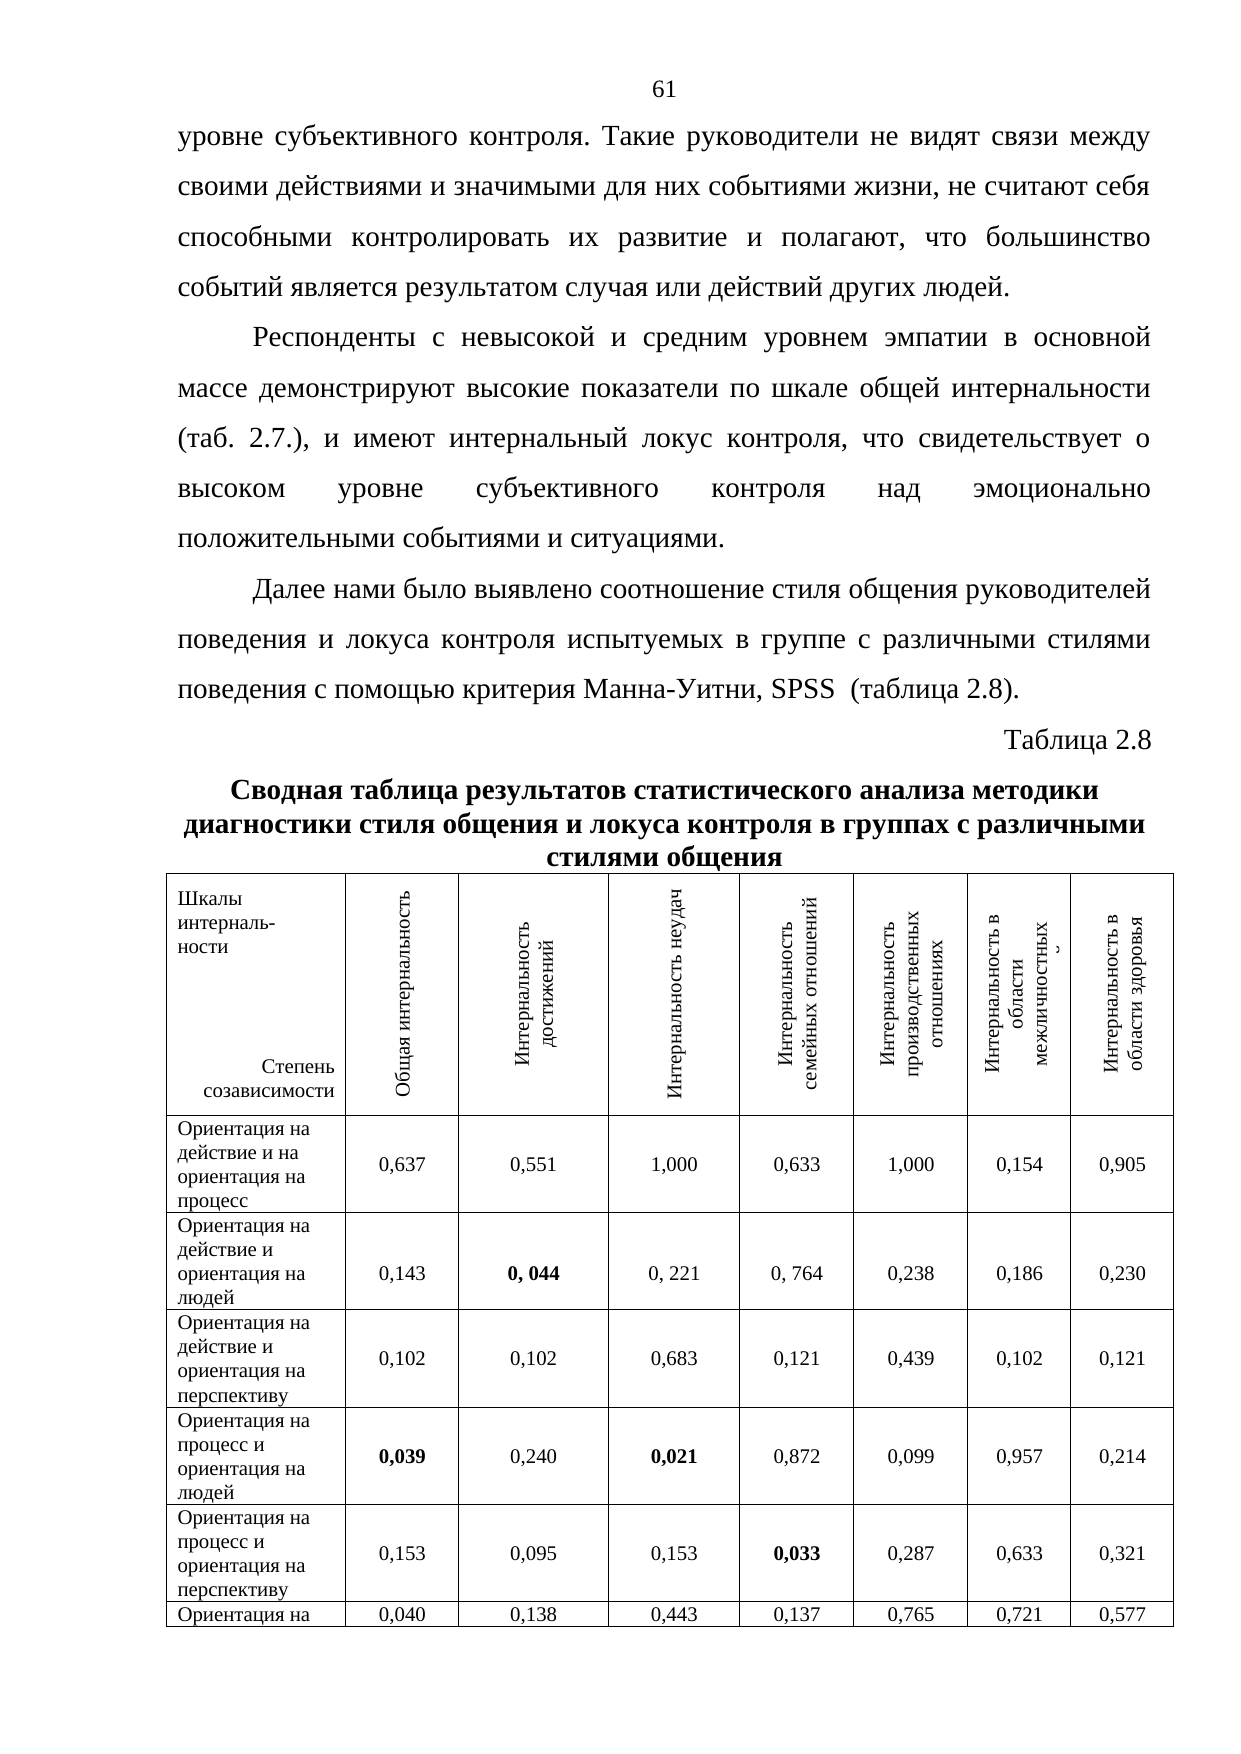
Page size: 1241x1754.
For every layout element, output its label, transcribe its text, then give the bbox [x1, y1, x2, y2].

table_cell 0,137 [740, 1602, 853, 1626]
table_header Интернальность неудач [609, 874, 739, 1115]
table_cell 0,637 [346, 1116, 458, 1212]
table_cell 0,138 [459, 1602, 608, 1626]
table_cell 0,102 [459, 1310, 608, 1407]
table_cell 0,039 [346, 1408, 458, 1504]
table_cell 0, 044 [459, 1213, 608, 1309]
table_cell 0,957 [968, 1408, 1070, 1504]
table_cell 0,905 [1071, 1116, 1173, 1212]
table_cell 0,121 [1071, 1310, 1173, 1407]
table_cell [167, 1602, 345, 1626]
text Респонденты с невысокой и средним уровнем эмпатии в основной массе демонстрируют высокие показатели по шкале общей интернальности (таб. 2.7.), и имеют интернальный локус контроля, что свидетельствует о высоком уровне субъективного контроля над эмоционально положительными событиями и ситуациями. [177, 319, 1152, 554]
table_cell 0,153 [609, 1505, 739, 1601]
table_cell 0,214 [1071, 1408, 1173, 1504]
table_cell 0,121 [740, 1310, 853, 1407]
table_header Шкалы интерналь- ности Степень созависимости [167, 874, 345, 1115]
table_cell 0,033 [740, 1505, 853, 1601]
table_cell 0,095 [459, 1505, 608, 1601]
table_header Интернальность семейных отношений [740, 874, 853, 1115]
table_cell 0,102 [968, 1310, 1070, 1407]
table_cell 0,765 [854, 1602, 967, 1626]
table_cell 0,153 [346, 1505, 458, 1601]
table_cell 0,021 [609, 1408, 739, 1504]
table_cell Ориентация на процесс и ориентация на людей [167, 1408, 345, 1504]
table_cell 0,443 [609, 1602, 739, 1626]
table_cell 0,287 [854, 1505, 967, 1601]
table_header Общая интернальность [346, 874, 458, 1115]
table_header Интернальность производственных отношениях [854, 874, 967, 1115]
table_cell 0,872 [740, 1408, 853, 1504]
table_cell Ориентация на действие и ориентация на людей [167, 1213, 345, 1309]
text Таблица 2.8 [177, 722, 1152, 755]
table_cell 0,143 [346, 1213, 458, 1309]
text Далее нами было выявлено соотношение стиля общения руководителей поведения и локуса контроля испытуемых в группе с различными стилями поведения с помощью критерия Манна-Уитни, SPSS (таблица 2.8). [177, 571, 1152, 705]
table_cell 0, 221 [609, 1213, 739, 1309]
table_cell 0,683 [609, 1310, 739, 1407]
table_cell Ориентация на действие и на ориентация на процесс [167, 1116, 345, 1212]
table_cell 0,240 [459, 1408, 608, 1504]
table_cell 0,040 [346, 1602, 458, 1626]
table_cell 0, 764 [740, 1213, 853, 1309]
table_header Интернальность в области межличностных отношений [968, 874, 1070, 1115]
table_cell 0,321 [1071, 1505, 1173, 1601]
table_cell Ориентация на процесс и ориентация на перспективу [167, 1505, 345, 1601]
table_cell 0,238 [854, 1213, 967, 1309]
table_cell 0,721 [968, 1602, 1070, 1626]
table_cell 0,230 [1071, 1213, 1173, 1309]
table_cell 0,633 [968, 1505, 1070, 1601]
table_cell 0,099 [854, 1408, 967, 1504]
table_cell 1,000 [609, 1116, 739, 1212]
table_header Интернальность достижений [459, 874, 608, 1115]
table_header Интернальность в области здоровья [1071, 874, 1173, 1115]
table_cell 0,102 [346, 1310, 458, 1407]
table_cell 0,439 [854, 1310, 967, 1407]
table_cell Ориентация на действие и ориентация на перспективу [167, 1310, 345, 1407]
table_cell 0,551 [459, 1116, 608, 1212]
text Сводная таблица результатов статистического анализа методики диагностики стиля общения и локуса контроля в группах с различными стилями общения [177, 772, 1152, 873]
table_cell 0,154 [968, 1116, 1070, 1212]
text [177, 118, 1152, 303]
table_cell 0,633 [740, 1116, 853, 1212]
table_cell 0,186 [968, 1213, 1070, 1309]
table_cell 0,577 [1071, 1602, 1173, 1626]
table_cell 1,000 [854, 1116, 967, 1212]
